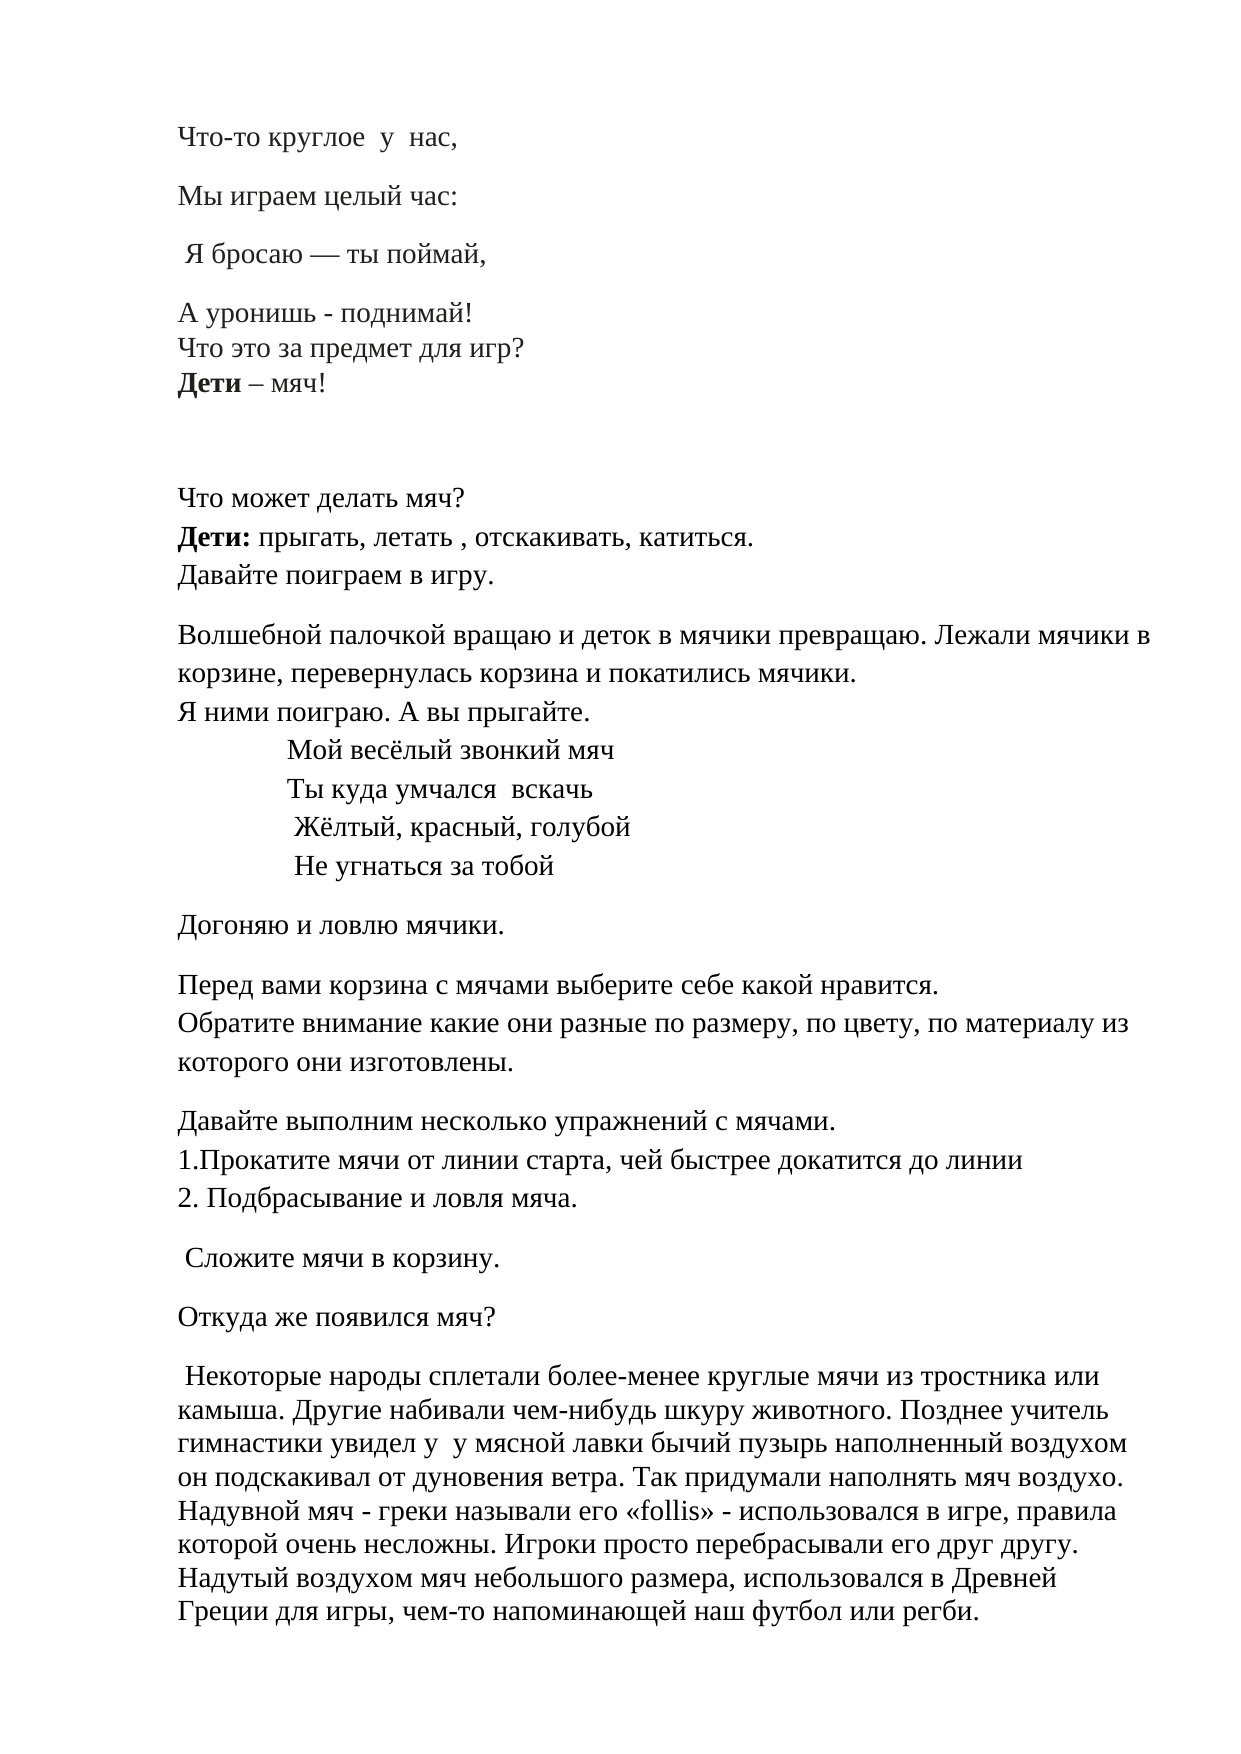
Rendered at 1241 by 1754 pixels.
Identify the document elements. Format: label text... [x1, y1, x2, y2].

text Мы играем целый час: [177, 177, 1152, 212]
text Что-то круглое у нас, [177, 118, 1152, 153]
text Давайте выполним несколько упражнений с мячами. 1.Прокатите мячи от линии старта, чей быстрее докатится до линии 2. Подбрасывание и ловля мяча. [177, 1103, 1152, 1214]
text Сложите мячи в корзину. [177, 1240, 1152, 1273]
text Догоняю и ловлю мячики. [177, 907, 1152, 941]
text Волшебной палочкой вращаю и деток в мячики превращаю. Лежали мячики в корзине, перевернулась корзина и покатились мячики. Я ними поиграю. А вы прыгайте. Мой весёлый звонкий мяч Ты куда умчался вскачь Жёлтый, красный, голубой Не угнаться за тобой [177, 617, 1152, 882]
text Я бросаю — ты поймай, [177, 235, 1152, 270]
text А уронишь - поднимай! Что это за предмет для игр? Дети – мяч! [177, 293, 1152, 398]
text Некоторые народы сплетали более-менее круглые мячи из тростника или камыша. Другие набивали чем-нибудь шкуру животного. Позднее учитель гимнастики увидел у у мясной лавки бычий пузырь наполненный воздухом он подскакивал от дуновения ветра. Так придумали наполнять мяч воздухо. Надувной мяч - греки называли его «follis» - использовался в игре, правила которой очень несложны. Игроки просто перебрасывали его друг другу. Надутый воздухом мяч небольшого размера, использовался в Древней Греции для игры, чем-то напоминающей наш футбол или регби. [177, 1358, 1152, 1627]
text Откуда же появился мяч? [177, 1299, 1152, 1333]
text Что может делать мяч? Дети: прыгать, летать , отскакивать, катиться. Давайте поиграем в игру. [177, 480, 1152, 591]
text Перед вами корзина с мячами выберите себе какой нравится. Обратите внимание какие они разные по размеру, по цвету, по материалу из которого они изготовлены. [177, 967, 1152, 1077]
